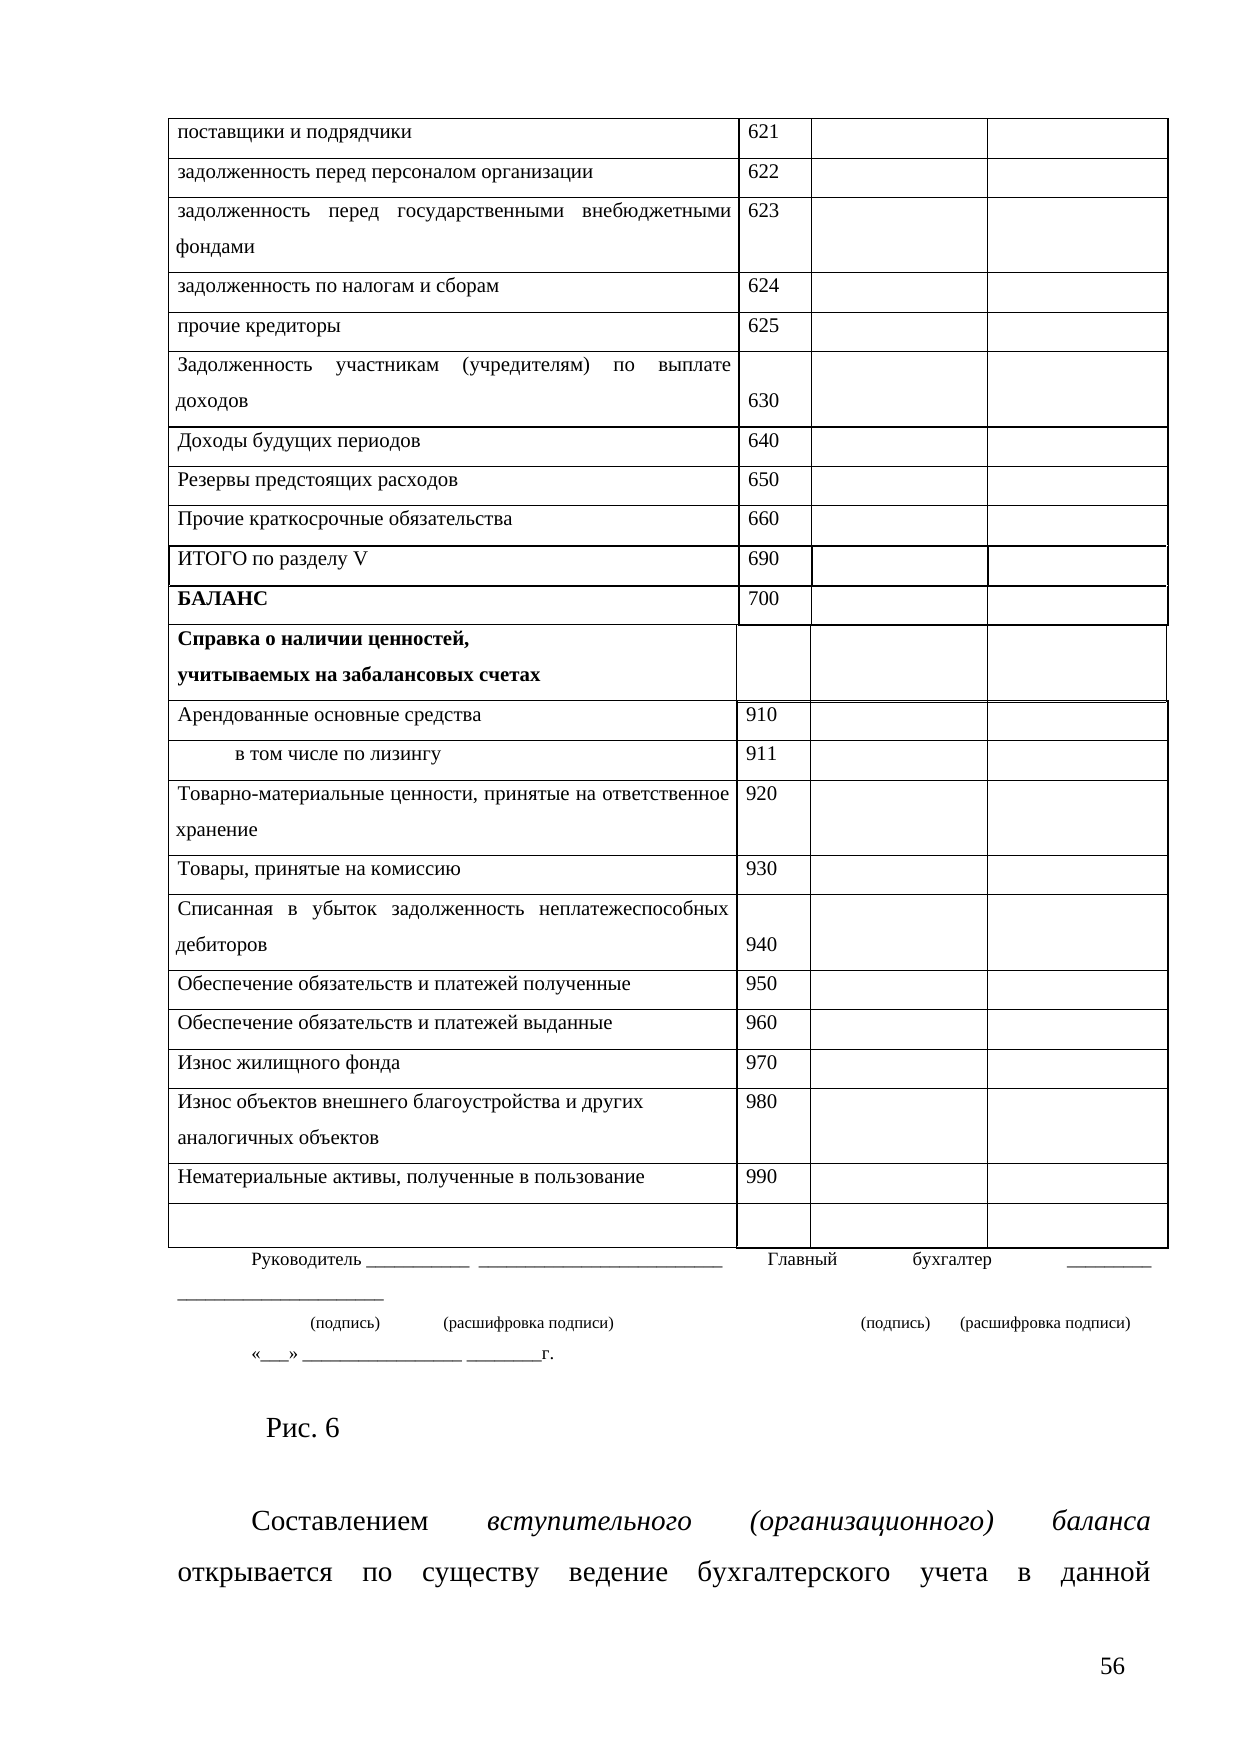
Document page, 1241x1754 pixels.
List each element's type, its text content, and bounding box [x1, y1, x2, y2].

table_cell [988, 701, 1167, 740]
table_cell задолженность по налогам и сборам [169, 273, 738, 312]
table_cell [737, 625, 810, 700]
table_cell [811, 703, 987, 740]
table_cell 622 [740, 159, 811, 197]
table_cell [988, 1164, 1167, 1203]
table_cell 660 [740, 506, 811, 544]
table_cell [811, 856, 987, 894]
table_cell Справка о наличии ценностей, учитываемых на забалансовых счетах [169, 625, 736, 700]
table_cell [811, 781, 987, 855]
text Рис. 6 [177, 1410, 1152, 1443]
table_cell [812, 506, 987, 544]
table_cell поставщики и подрядчики [169, 119, 738, 157]
table_cell 690 [740, 547, 811, 584]
table_cell [812, 352, 987, 426]
table_cell [988, 585, 1167, 624]
table_cell [988, 1089, 1167, 1163]
table_cell Прочие краткосрочные обязательства [169, 506, 738, 544]
table_cell [988, 352, 1167, 426]
table_cell Списанная в убыток задолженность неплатежеспособных дебиторов [169, 895, 736, 970]
table_cell 650 [740, 467, 811, 505]
table_cell [811, 1164, 987, 1203]
table_cell [988, 626, 1166, 700]
table_cell Нематериальные активы, полученные в пользование [169, 1164, 736, 1203]
table_cell 960 [738, 1010, 810, 1048]
table_cell 940 [738, 895, 810, 970]
table_cell 920 [738, 781, 810, 855]
table_cell БАЛАНС [169, 587, 738, 624]
table_cell [811, 1010, 987, 1048]
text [177, 1503, 1152, 1587]
table_cell 990 [738, 1164, 810, 1203]
table_cell Задолженность участникам (учредителям) по выплате доходов [169, 352, 738, 426]
table_cell [988, 467, 1167, 505]
table_cell [812, 587, 987, 624]
table_cell [169, 1204, 736, 1247]
table_cell Товары, принятые на комиссию [169, 856, 736, 894]
table_cell Доходы будущих периодов [169, 428, 738, 466]
table_cell Обеспечение обязательств и платежей полученные [169, 971, 736, 1009]
table_cell задолженность перед персоналом организации [169, 159, 738, 197]
table_cell Износ объектов внешнего благоустройства и других аналогичных объектов [169, 1089, 736, 1163]
table_cell 911 [738, 741, 810, 779]
table_cell 980 [738, 1089, 810, 1163]
table_cell в том числе по лизингу [169, 741, 736, 779]
table_cell [811, 971, 987, 1009]
text (подпись) (расшифровка подписи) (подпись) (расшифровка подписи) [177, 1313, 1152, 1332]
table_cell [811, 741, 987, 779]
table_cell [988, 781, 1167, 855]
table_cell [988, 1010, 1167, 1048]
table_cell 910 [738, 703, 810, 740]
table_cell [811, 1089, 987, 1163]
table_cell Обеспечение обязательств и платежей выданные [169, 1010, 736, 1048]
table_cell [812, 467, 987, 505]
table_cell [813, 547, 987, 584]
table_cell [988, 741, 1167, 779]
table_cell [812, 159, 987, 197]
table_cell [988, 313, 1167, 351]
table_cell [812, 273, 987, 312]
table_cell прочие кредиторы [169, 313, 738, 351]
table_cell 700 [740, 587, 811, 624]
table_cell [811, 895, 987, 970]
table_cell Износ жилищного фонда [169, 1050, 736, 1088]
table_cell [737, 1204, 810, 1247]
table_cell [988, 971, 1167, 1009]
table_cell [812, 119, 987, 157]
table_cell [988, 856, 1167, 894]
text Руководитель ___________ __________________________ Главный бухгалтер _________ ______________________ [177, 1248, 1152, 1302]
table_cell [811, 1050, 987, 1088]
table_cell 950 [738, 971, 810, 1009]
table_cell 970 [738, 1050, 810, 1088]
table_cell 930 [738, 856, 810, 894]
table_cell [988, 1204, 1167, 1247]
table_cell [811, 1204, 987, 1247]
table_cell ИТОГО по разделу V [170, 547, 738, 584]
table_cell Резервы предстоящих расходов [169, 467, 738, 505]
table_cell [812, 313, 987, 351]
text «___» _________________ ________г. [177, 1342, 1152, 1363]
table_cell [988, 895, 1167, 970]
table_cell Арендованные основные средства [169, 701, 736, 740]
table_cell 640 [740, 428, 811, 466]
table_cell 623 [740, 198, 811, 272]
table_cell [989, 545, 1167, 584]
table_cell [988, 119, 1167, 157]
table_cell [988, 273, 1167, 312]
table_cell [812, 198, 987, 272]
table_cell [812, 428, 987, 466]
table_cell задолженность перед государственными внебюджетными фондами [169, 198, 738, 272]
table_cell 624 [740, 273, 811, 312]
table_cell Товарно-материальные ценности, принятые на ответственное хранение [169, 781, 736, 855]
table_cell [988, 506, 1167, 544]
table_cell [988, 159, 1167, 197]
table_cell 625 [740, 313, 811, 351]
table_cell 621 [740, 119, 811, 157]
table_cell [988, 428, 1167, 466]
table_cell 630 [740, 352, 811, 426]
table_cell [811, 626, 987, 700]
table_cell [988, 1050, 1167, 1088]
table_cell [988, 198, 1167, 272]
